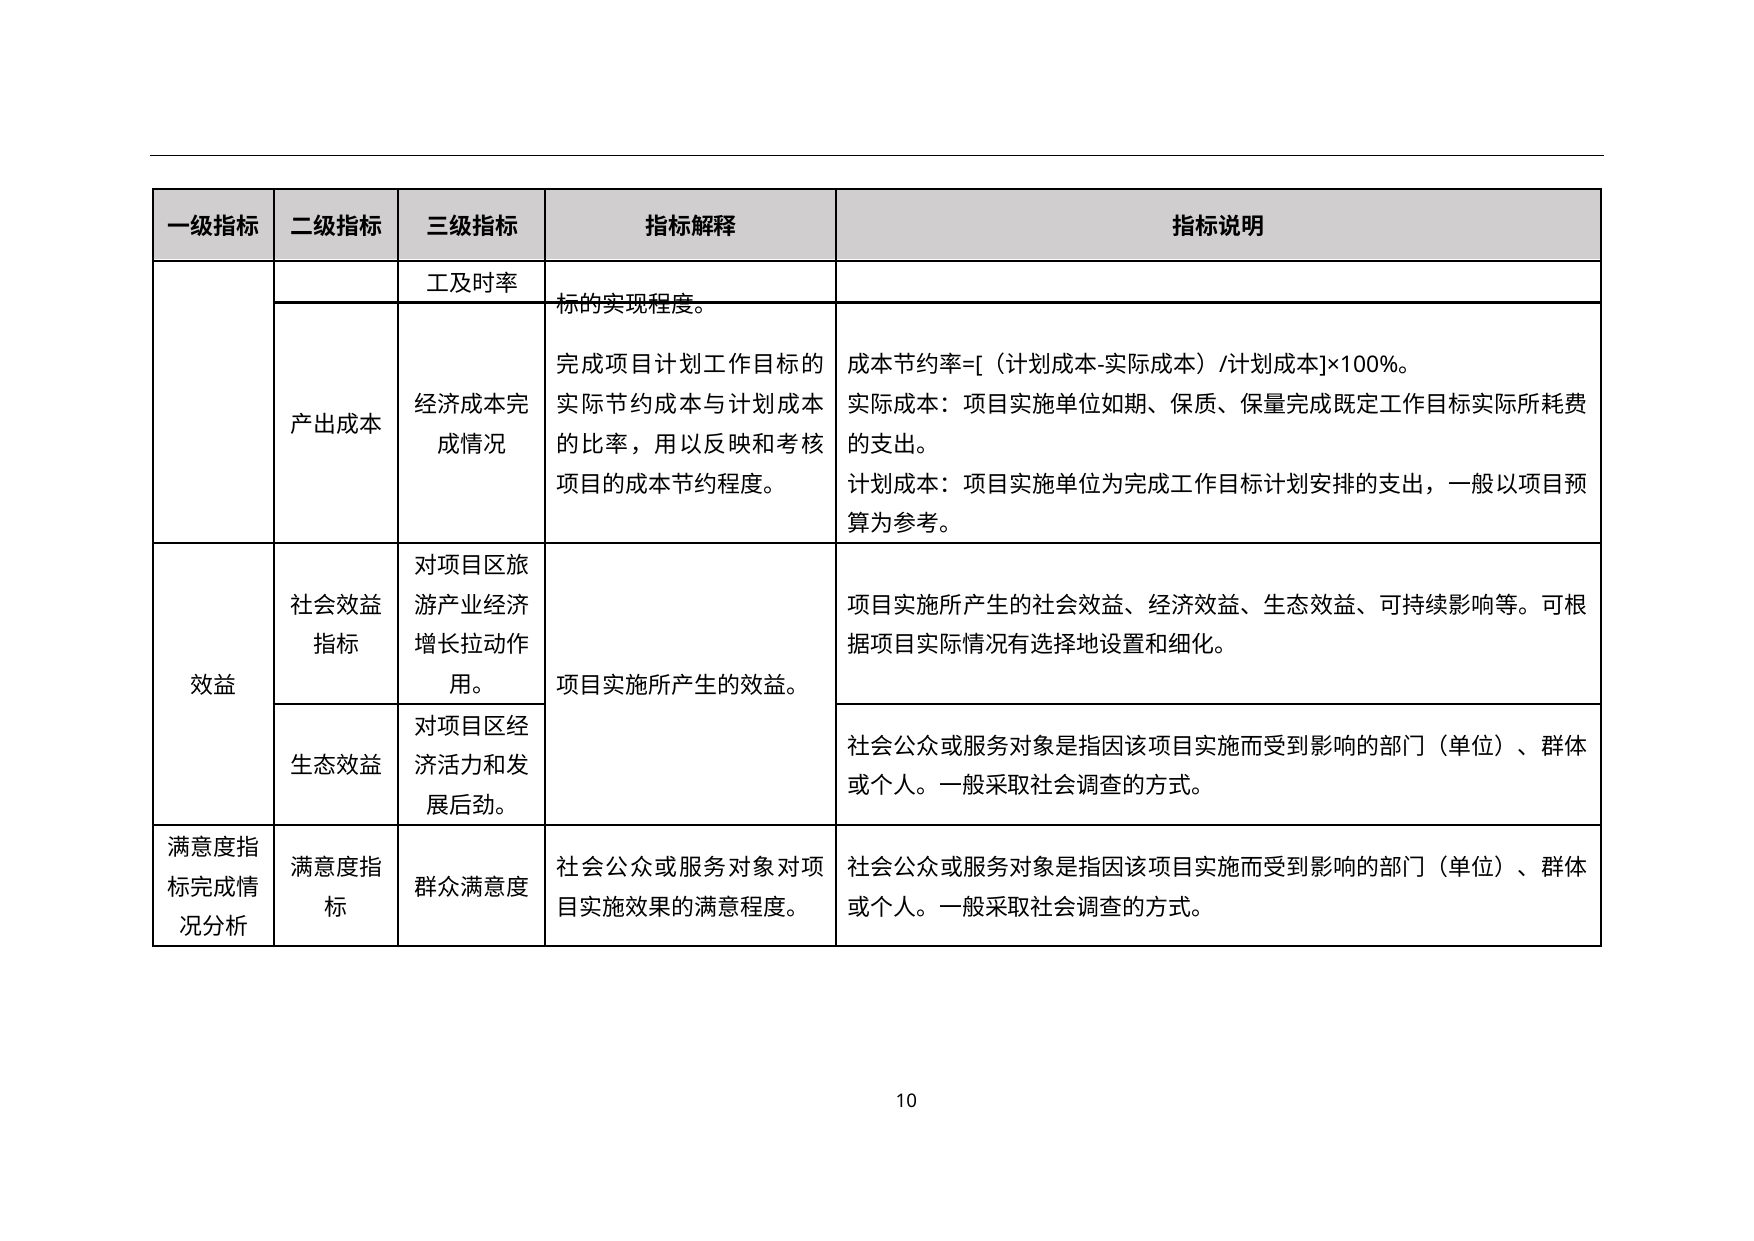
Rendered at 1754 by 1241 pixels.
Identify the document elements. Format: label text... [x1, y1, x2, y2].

table_cell 对项目区经济活力和发展后劲。 [399, 705, 544, 823]
table_cell 社会公众或服务对象是指因该项目实施而受到影响的部门（单位）、群体或个人。一般采取社会调查的方式。 [837, 705, 1600, 823]
table_cell 效益 [154, 544, 273, 823]
table_header 一级指标 [154, 190, 273, 259]
table_cell 社会公众或服务对象是指因该项目实施而受到影响的部门（单位）、群体或个人。一般采取社会调查的方式。 [837, 826, 1600, 945]
table_cell 群众满意度 [399, 826, 544, 945]
table_cell 项目实施所产生的社会效益、经济效益、生态效益、可持续影响等。可根据项目实际情况有选择地设置和细化。 [837, 544, 1600, 702]
table_cell 完成项目计划工作目标的实际节约成本与计划成本的比率，用以反映和考核项目的成本节约程度。 [546, 304, 835, 542]
table_cell 成本节约率=[（计划成本-实际成本）/计划成本]×100%。 实际成本：项目实施单位如期、保质、保量完成既定工作目标实际所耗费的支出。 计划成本：项目实施单位为完成工作目标计划安排的支出，一般以项目预算为参考。 [837, 304, 1600, 542]
table_cell 社会公众或服务对象对项目实施效果的满意程度。 [546, 826, 835, 945]
table_cell 对项目区旅游产业经济增长拉动作用。 [399, 544, 544, 702]
table_header 指标说明 [837, 190, 1600, 259]
table_header 三级指标 [399, 190, 544, 259]
table_cell 产出成本 [275, 304, 397, 542]
table_cell 满意度指标完成情况分析 [154, 826, 273, 945]
table_cell 项目实施所产生的效益。 [546, 544, 835, 823]
table_cell 生态效益 [275, 705, 397, 823]
table_cell 建设工程完工及时率 [399, 262, 544, 301]
table_cell 经济成本完成情况 [399, 304, 544, 542]
table_header 二级指标 [275, 190, 397, 259]
table_cell 满意度指标 [275, 826, 397, 945]
table_header 指标解释 [546, 190, 835, 259]
table_cell 社会效益指标 [275, 544, 397, 702]
